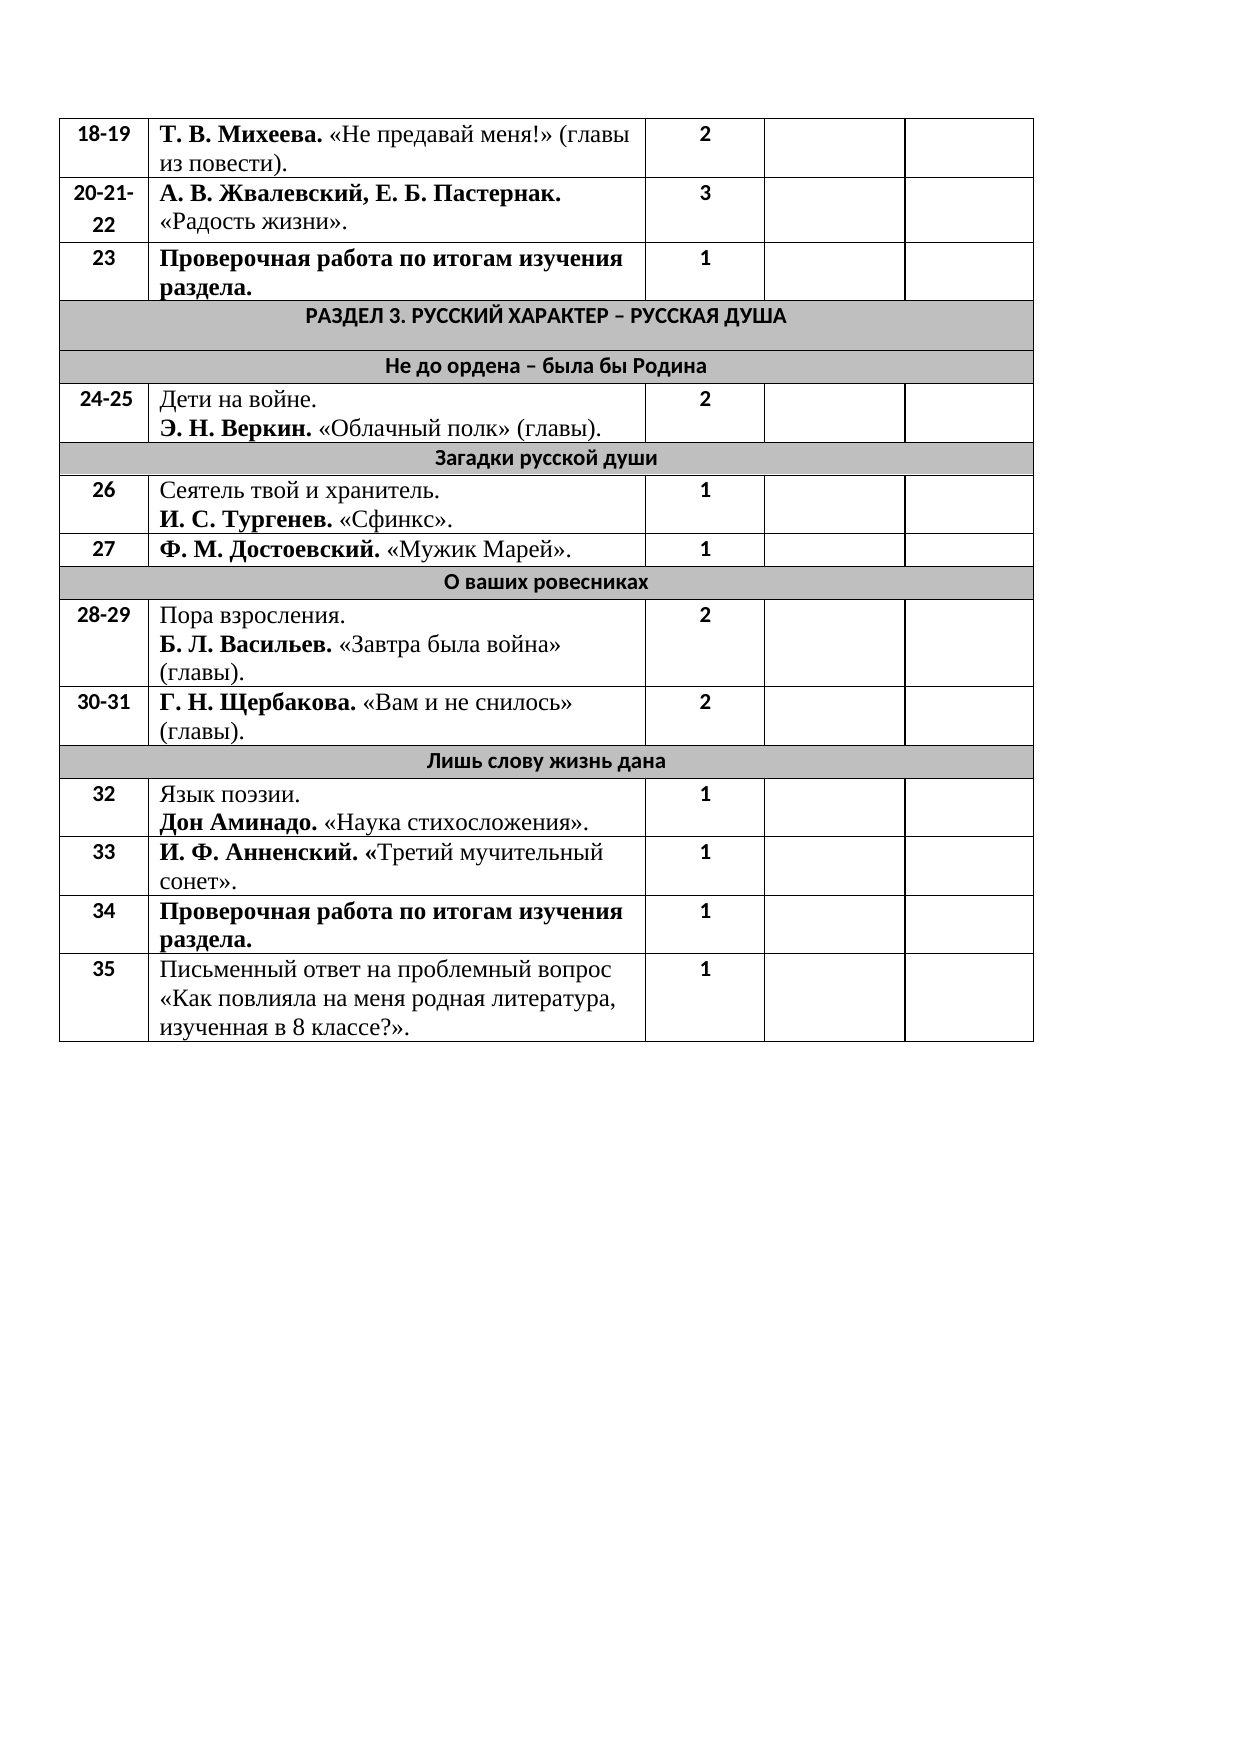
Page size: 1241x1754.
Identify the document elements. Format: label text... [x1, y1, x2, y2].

table_cell 30-31 [60, 687, 148, 745]
table_cell 27 [60, 534, 148, 566]
table_cell [906, 119, 1033, 177]
table_cell РАЗДЕЛ 3. РУССКИЙ ХАРАКТЕР – РУССКАЯ ДУША [60, 301, 1033, 350]
table_cell А. В. Жвалевский, Е. Б. Пастернак. «Радость жизни». [149, 178, 645, 242]
table_cell 18-19 [60, 119, 148, 177]
table_cell [765, 600, 904, 686]
table_cell 33 [60, 837, 148, 895]
table_cell Не до ордена – была бы Родина [60, 351, 1033, 383]
table_cell [906, 384, 1033, 442]
table_cell 28-29 [60, 600, 148, 686]
table_cell [906, 243, 1033, 300]
table_cell Пора взросления. Б. Л. Васильев. «Завтра была война» (главы). [149, 600, 645, 686]
table_cell 24-25 [60, 384, 148, 442]
table_cell Ф. М. Достоевский. «Мужик Марей». [149, 534, 645, 566]
table_cell Г. Н. Щербакова. «Вам и не снилось» (главы). [149, 687, 645, 745]
table_cell [765, 896, 904, 953]
table_cell 2 [646, 600, 764, 686]
table_cell О ваших ровесниках [60, 567, 1033, 599]
table_cell И. Ф. Анненский. «Третий мучительный сонет». [149, 837, 645, 895]
table_cell [765, 243, 904, 300]
table_cell Дети на войне. Э. Н. Веркин. «Облачный полк» (главы). [149, 384, 645, 442]
table_cell [765, 779, 904, 836]
table_cell 1 [646, 534, 764, 566]
table_cell 26 [60, 476, 148, 533]
table_cell Загадки русской души [60, 443, 1033, 474]
table_cell 35 [60, 954, 148, 1041]
table_cell [765, 178, 904, 242]
table_cell [765, 534, 904, 566]
table_cell 34 [60, 896, 148, 953]
table_cell 2 [646, 687, 764, 745]
table_cell [906, 687, 1033, 745]
table_cell [906, 954, 1033, 1041]
table_cell 32 [60, 779, 148, 836]
table_cell [765, 384, 904, 442]
table_cell 20-21-22 [60, 178, 148, 242]
table_cell Письменный ответ на проблемный вопрос «Как повлияла на меня родная литература, изученная в 8 классе?». [149, 954, 645, 1041]
table_cell Лишь слову жизнь дана [60, 746, 1033, 778]
table_cell 2 [646, 119, 764, 177]
table_cell 2 [646, 384, 764, 442]
table_cell 3 [646, 178, 764, 242]
table_cell Сеятель твой и хранитель. И. С. Тургенев. «Сфинкс». [149, 476, 645, 533]
table_cell [765, 837, 904, 895]
table_cell [906, 779, 1033, 836]
table_cell [765, 119, 904, 177]
table_cell 23 [60, 243, 148, 300]
table_cell [906, 178, 1033, 242]
table_cell 1 [646, 476, 764, 533]
table_cell Проверочная работа по итогам изучения раздела. [149, 896, 645, 953]
table_cell [765, 476, 904, 533]
table_cell [765, 687, 904, 745]
table_cell Т. В. Михеева. «Не предавай меня!» (главы из повести). [149, 119, 645, 177]
table_cell 1 [646, 779, 764, 836]
table_cell [765, 954, 904, 1041]
table_cell 1 [646, 954, 764, 1041]
table_cell [906, 534, 1033, 566]
table_cell 1 [646, 896, 764, 953]
table_cell [906, 600, 1033, 686]
table_cell 1 [646, 837, 764, 895]
table_cell [906, 476, 1033, 533]
table_cell Язык поэзии. Дон Аминадо. «Наука стихосложения». [149, 779, 645, 836]
table_cell Проверочная работа по итогам изучения раздела. [149, 243, 645, 300]
table_cell [906, 896, 1033, 953]
table_cell [906, 837, 1033, 895]
table_cell 1 [646, 243, 764, 300]
